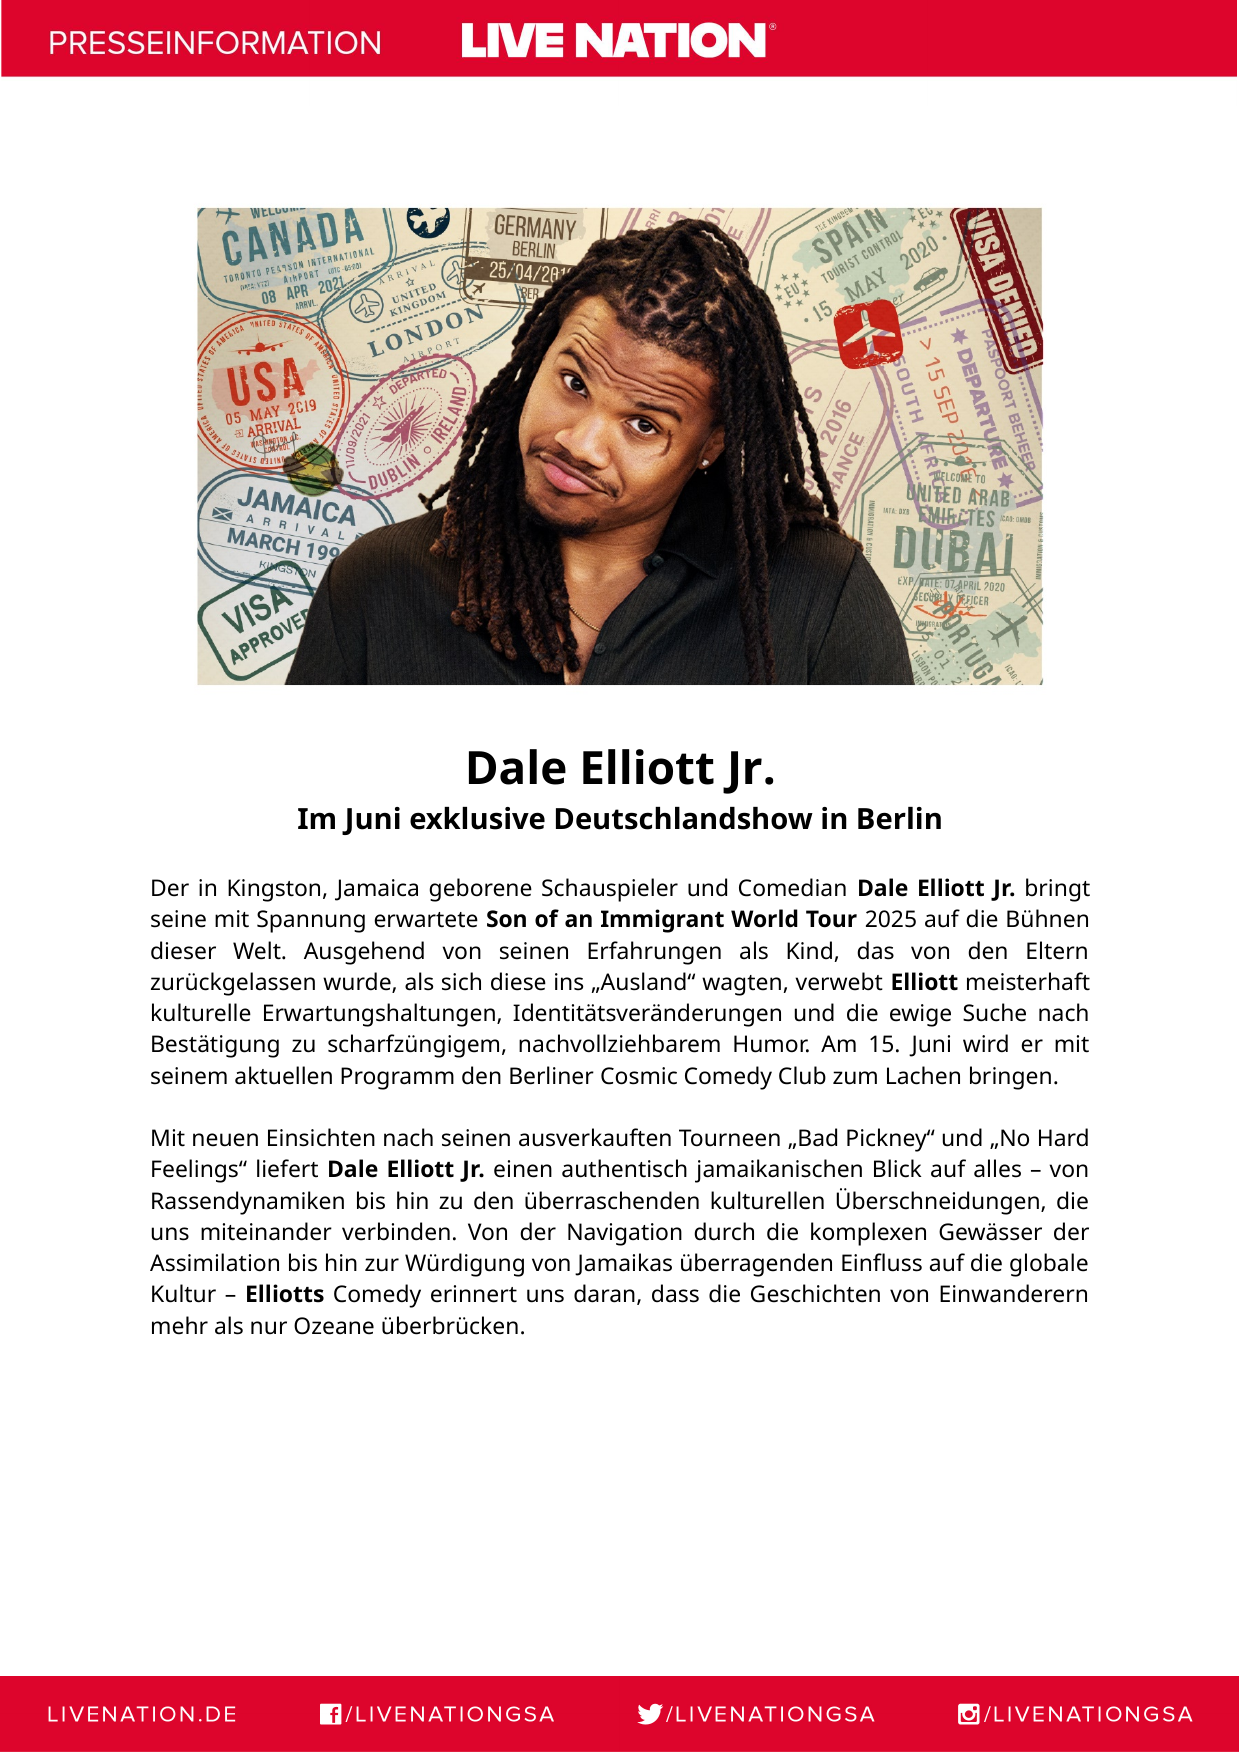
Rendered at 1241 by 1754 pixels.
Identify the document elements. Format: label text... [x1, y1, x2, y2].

text Mit neuen Einsichten nach seinen ausverkauften Tourneen „Bad Pickney“ und „No Hard Feelings“ liefert Dale Elliott Jr. einen authentisch jamaikanischen Blick auf alles – von Rassendynamiken bis hin zu den überraschenden kulturellen Überschneidungen, die uns miteinander verbinden. Von der Navigation durch die komplexen Gewässer der Assimilation bis hin zur Würdigung von Jamaikas überragenden Einfluss auf die globale Kultur – Elliotts Comedy erinnert uns daran, dass die Geschichten von Einwanderern mehr als nur Ozeane überbrücken. [150, 1122, 1090, 1341]
text Der in Kingston, Jamaica geborene Schauspieler und Comedian Dale Elliott Jr. bringt seine mit Spannung erwartete Son of an Immigrant World Tour 2025 auf die Bühnen dieser Welt. Ausgehend von seinen Erfahrungen als Kind, das von den Eltern zurückgelassen wurde, als sich diese ins „Ausland“ wagten, verwebt Elliott meisterhaft kulturelle Erwartungshaltungen, Identitätsveränderungen und die ewige Suche nach Bestätigung zu scharfzüngigem, nachvollziehbarem Humor. Am 15. Juni wird er mit seinem aktuellen Programm den Berliner Cosmic Comedy Club zum Lachen bringen. [150, 872, 1090, 1091]
text Im Juni exklusive Deutschlandshow in Berlin [150, 798, 1090, 838]
picture [0, 1676, 1239, 1752]
picture [1, 0, 1237, 106]
picture [150, 181, 1090, 711]
text Dale Elliott Jr. [150, 736, 1090, 798]
